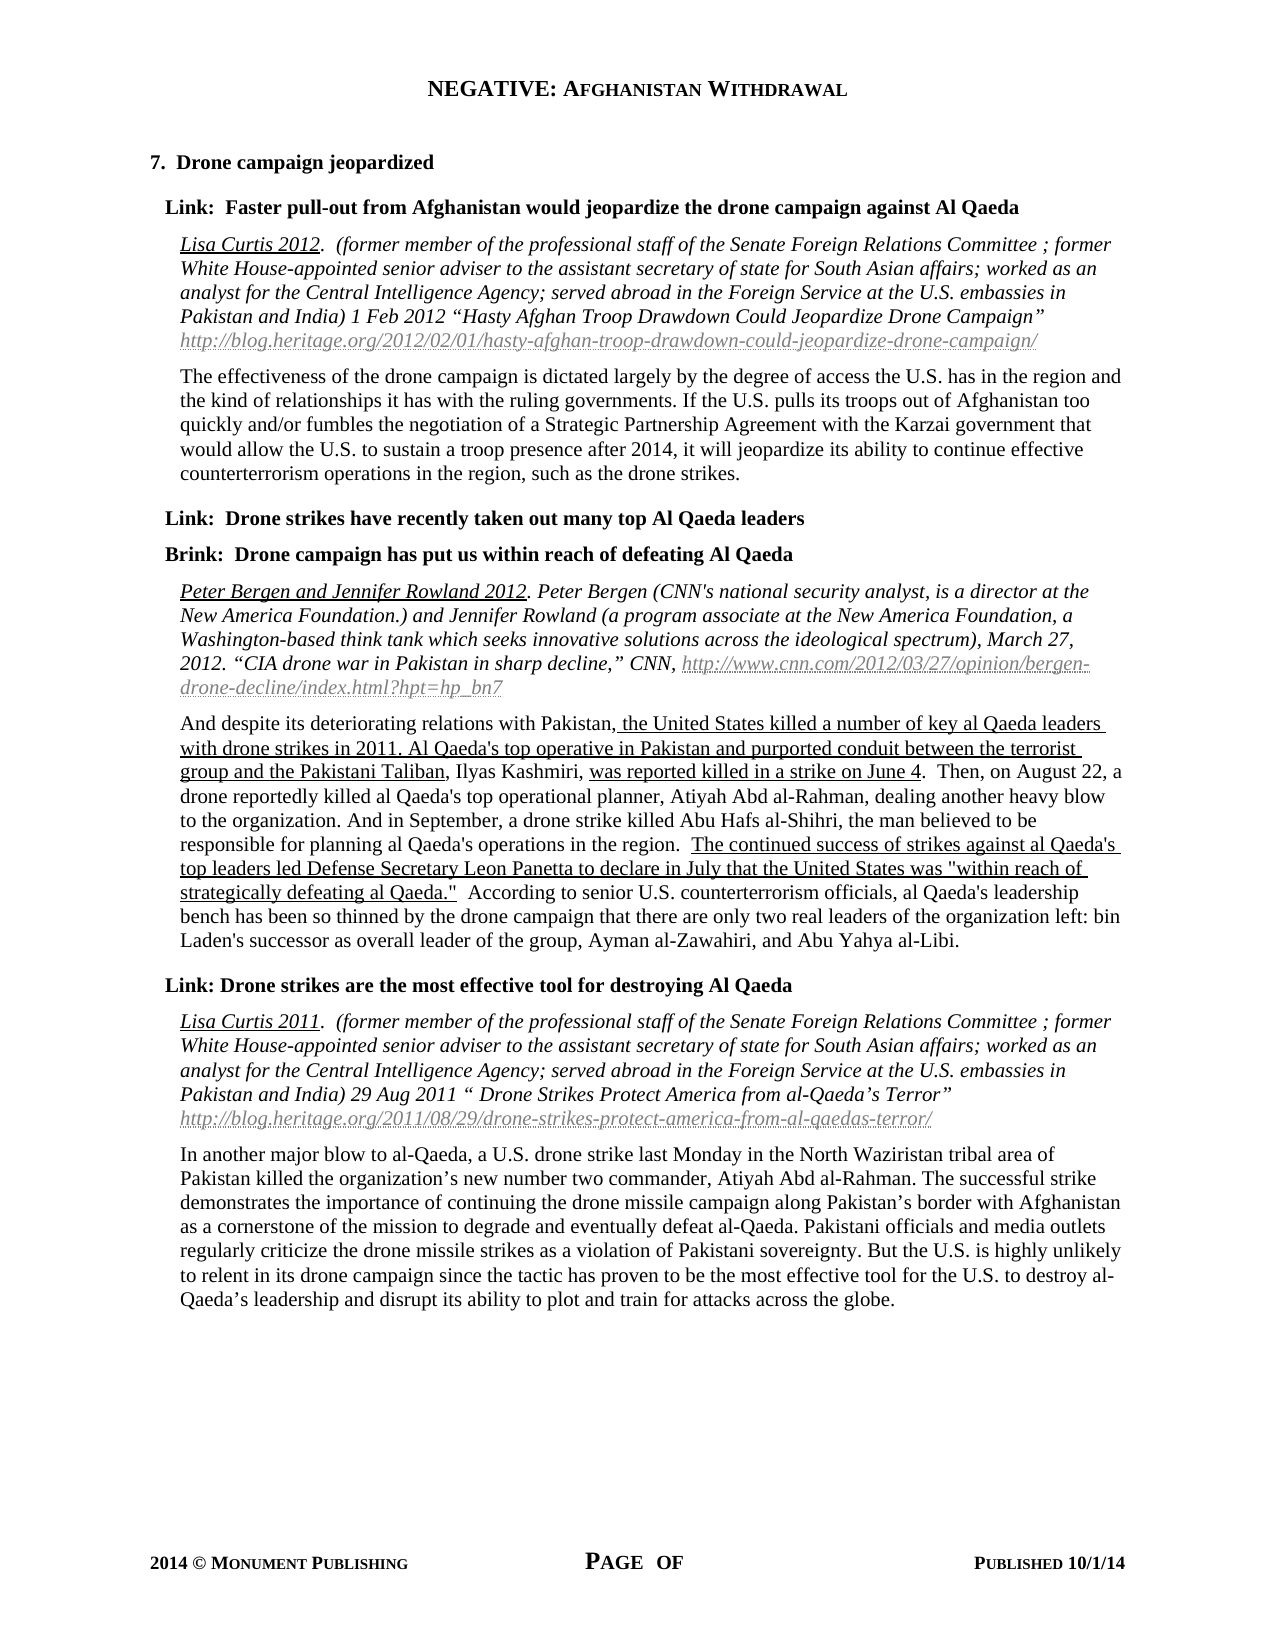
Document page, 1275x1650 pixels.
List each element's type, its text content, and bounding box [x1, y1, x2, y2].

text Lisa Curtis 2012. (former member of the professional staff of the Senate Foreign Relations Committee ; former White House-appointed senior adviser to the assistant secretary of state for South Asian affairs; worked as an analyst for the Central Intelligence Agency; served abroad in the Foreign Service at the U.S. embassies in Pakistan and India) 1 Feb 2012 “Hasty Afghan Troop Drawdown Could Jeopardize Drone Campaign” http://blog.heritage.org/2012/02/01/hasty-afghan-troop-drawdown-could-jeopardize-drone-campaign/ [180, 231, 1125, 352]
text In another major blow to al-Qaeda, a U.S. drone strike last Monday in the North Waziristan tribal area of Pakistan killed the organization’s new number two commander, Atiyah Abd al-Rahman. The successful strike demonstrates the importance of continuing the drone missile campaign along Pakistan’s border with Afghanistan as a cornerstone of the mission to degrade and eventually defeat al-Qaeda. Pakistani officials and media outlets regularly criticize the drone missile strikes as a violation of Pakistani sovereignty. But the U.S. is highly unlikely to relent in its drone campaign since the tactic has proven to be the most effective tool for the U.S. to destroy al-Qaeda’s leadership and disrupt its ability to plot and train for attacks across the globe. [180, 1142, 1125, 1311]
text Lisa Curtis 2011. (former member of the professional staff of the Senate Foreign Relations Committee ; former White House-appointed senior adviser to the assistant secretary of state for South Asian affairs; worked as an analyst for the Central Intelligence Agency; served abroad in the Foreign Service at the U.S. embassies in Pakistan and India) 29 Aug 2011 “ Drone Strikes Protect America from al-Qaeda’s Terror” http://blog.heritage.org/2011/08/29/drone-strikes-protect-america-from-al-qaedas-terror/ [180, 1009, 1125, 1130]
text Link: Drone strikes are the most effective tool for destroying Al Qaeda [165, 973, 1125, 997]
text Peter Bergen and Jennifer Rowland 2012. Peter Bergen (CNN's national security analyst, is a director at the New America Foundation.) and Jennifer Rowland (a program associate at the New America Foundation, a Washington-based think tank which seeks innovative solutions across the ideological spectrum), March 27, 2012. “CIA drone war in Pakistan in sharp decline,” CNN, http://www.cnn.com/2012/03/27/opinion/bergen-drone-decline/index.html?hpt=hp_bn7 [180, 578, 1125, 699]
text 7. Drone campaign jeopardized [150, 150, 1125, 174]
text And despite its deteriorating relations with Pakistan, the United States killed a number of key al Qaeda leaders with drone strikes in 2011. Al Qaeda's top operative in Pakistan and purported conduit between the terrorist group and the Pakistani Taliban, Ilyas Kashmiri, was reported killed in a strike on June 4. Then, on August 22, a drone reportedly killed al Qaeda's top operational planner, Atiyah Abd al-Rahman, dealing another heavy blow to the organization. And in September, a drone strike killed Abu Hafs al-Shihri, the man believed to be responsible for planning al Qaeda's operations in the region. The continued success of strikes against al Qaeda's top leaders led Defense Secretary Leon Panetta to declare in July that the United States was "within reach of strategically defeating al Qaeda." According to senior U.S. counterterrorism officials, al Qaeda's leadership bench has been so thinned by the drone campaign that there are only two real leaders of the organization left: bin Laden's successor as overall leader of the group, Ayman al-Zawahiri, and Abu Yahya al-Libi. [180, 711, 1125, 952]
text The effectiveness of the drone campaign is dictated largely by the degree of access the U.S. has in the region and the kind of relationships it has with the ruling governments. If the U.S. pulls its troops out of Afghanistan too quickly and/or fumbles the negotiation of a Strategic Partnership Agreement with the Karzai government that would allow the U.S. to sustain a troop presence after 2014, it will jeopardize its ability to continue effective counterterrorism operations in the region, such as the drone strikes. [180, 364, 1125, 484]
text Link: Drone strikes have recently taken out many top Al Qaeda leaders [165, 505, 1125, 529]
text Link: Faster pull-out from Afghanistan would jeopardize the drone campaign against Al Qaeda [165, 195, 1125, 219]
text Brink: Drone campaign has put us within reach of defeating Al Qaeda [165, 542, 1125, 566]
